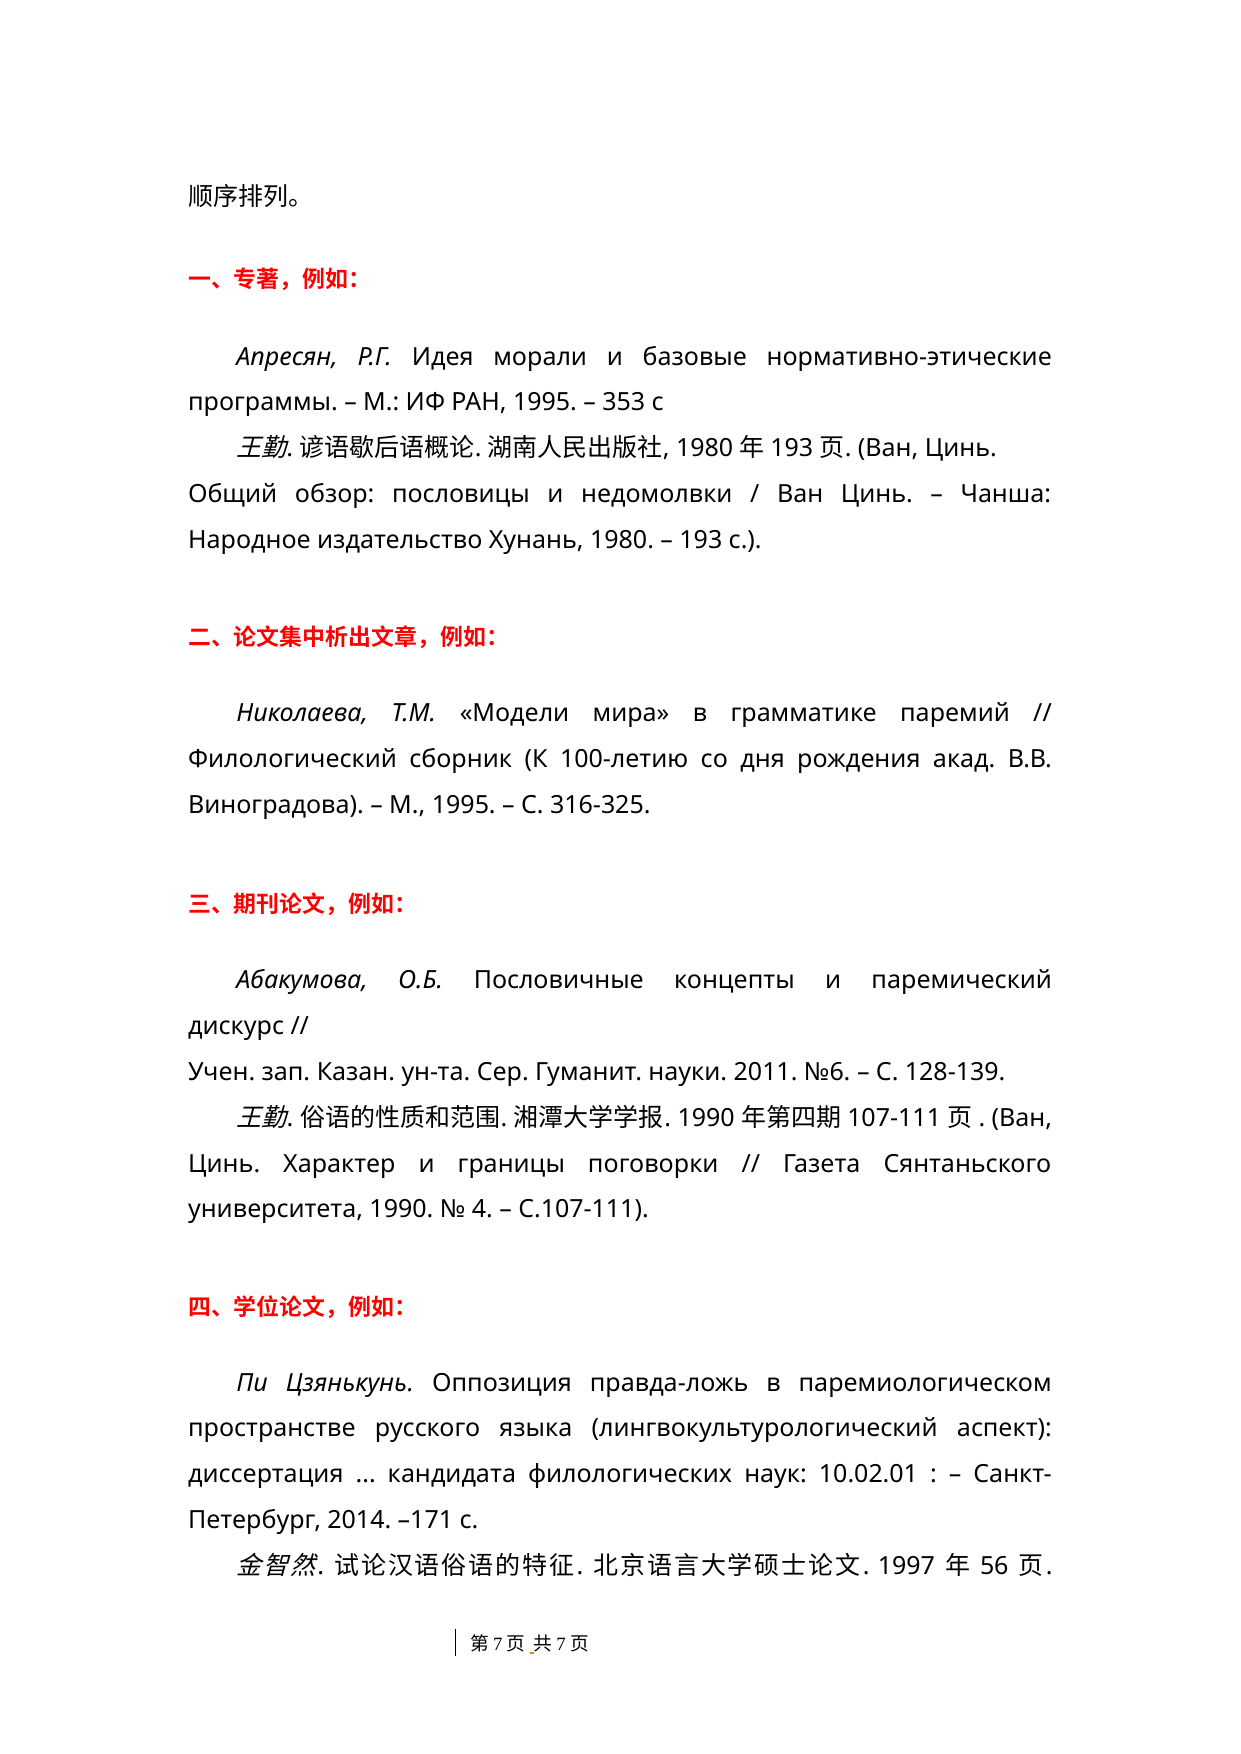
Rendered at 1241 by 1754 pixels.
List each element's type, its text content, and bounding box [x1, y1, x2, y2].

text Учен. зап. Казан. ун-та. Сер. Гуманит. науки. 2011. №6. – С. 128-139. [188, 1044, 1052, 1089]
text Пи Цзянькунь. Оппозиция правда-ложь в паремиологическом пространстве русского языка (лингвокультурологический аспект): диссертация ... кандидата филологических наук: 10.02.01 : – Санкт-Петербург, 2014. –171 с. [188, 1354, 1052, 1538]
text 二、论文集中析出文章，例如： [188, 603, 1052, 668]
text Абакумова, О.Б. Пословичные концепты и паремический дискурс // [188, 952, 1052, 1044]
text 一、专著，例如： [188, 245, 1052, 310]
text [188, 162, 1052, 227]
text 王勤. 谚语歇后语概论. 湖南人民出版社, 1980 年 193 页. (Ван, Цинь. [188, 420, 1052, 466]
text 四、学位论文，例如： [188, 1273, 1052, 1338]
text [188, 1538, 1052, 1583]
text 王勤. 俗语的性质和范围. 湘潭大学学报. 1990 年第四期 107-111 页 . (Ван, Цинь. Характер и границы поговорки // Газета Сянтаньского университета, 1990. № 4. – С.107-111). [188, 1089, 1052, 1227]
text Николаева, Т.М. «Модели мира» в грамматике паремий // Филологический сборник (К 100-летию со дня рождения акад. В.В. Виноградова). – М., 1995. – С. 316-325. [188, 685, 1052, 822]
text Апресян, Р.Г. Идея морали и базовые нормативно-этические программы. – М.: ИФ РАН, 1995. – 353 с [188, 328, 1052, 420]
text 三、期刊论文，例如： [188, 870, 1052, 935]
text Общий обзор: пословицы и недомолвки / Ван Цинь. – Чанша: Народное издательство Хунань, 1980. – 193 с.). [188, 466, 1052, 557]
